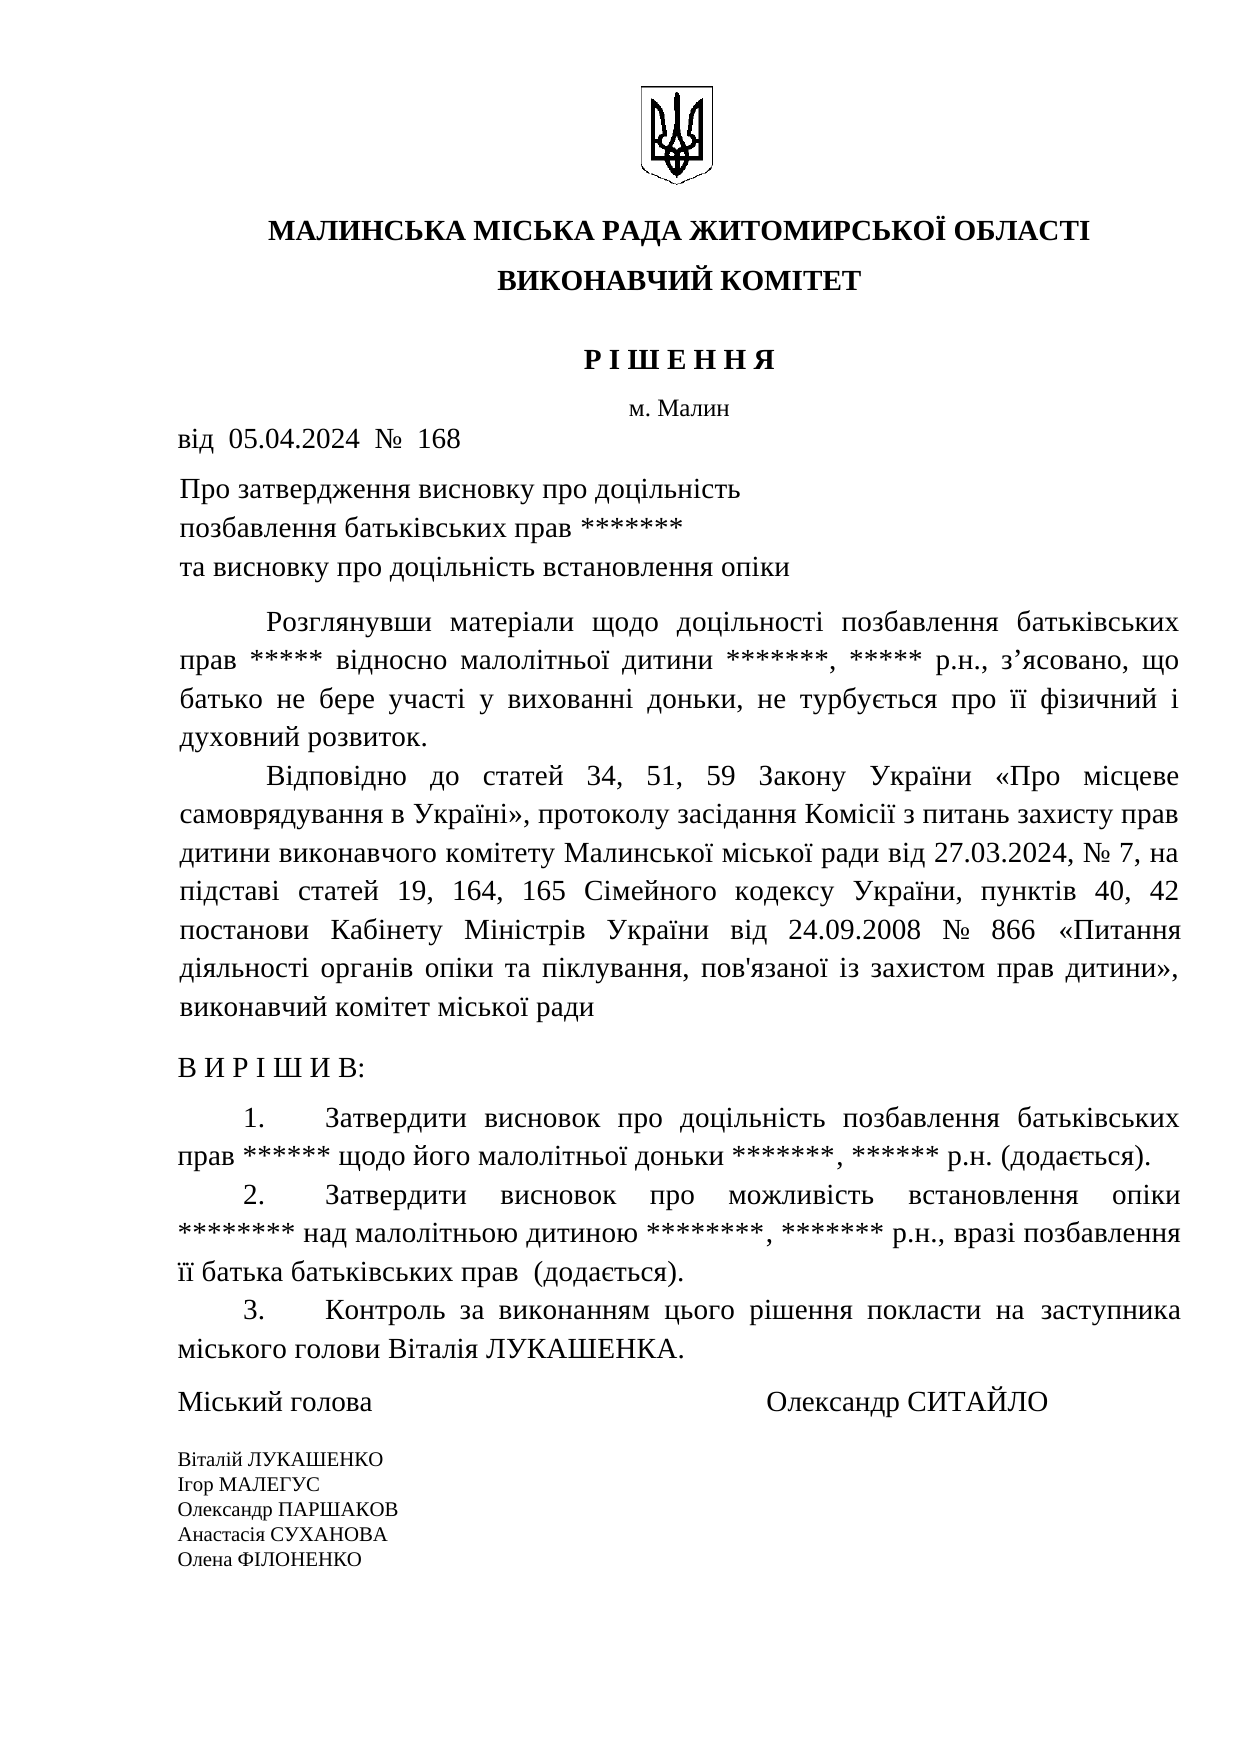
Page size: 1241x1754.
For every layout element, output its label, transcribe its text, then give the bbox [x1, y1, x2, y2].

list Затвердити висновок про можливість встановлення опіки ******** над малолітньою дитиною ********, ******* р.н., вразі позбавлення її батька батьківських прав (додається). [177, 1177, 1181, 1287]
text Олена ФІЛОНЕНКО [177, 1546, 1181, 1571]
text Про затвердження висновку про доцільність [179, 472, 1181, 505]
text Олександр ПАРШАКОВ [177, 1496, 1181, 1521]
picture [639, 85, 714, 186]
text Міський голова Олександр СИТАЙЛО [177, 1384, 1181, 1417]
text Р І Ш Е Н Н Я [177, 342, 1181, 376]
text Віталій ЛУКАШЕНКО [177, 1446, 1181, 1471]
text Ігор МАЛЕГУС [177, 1471, 1181, 1496]
text МАЛИНСЬКА МІСЬКА РАДА ЖИТОМИРСЬКОЇ ОБЛАСТІ [177, 213, 1181, 246]
text Відповідно до статей 34, 51, 59 Закону України «Про місцеве самоврядування в Україні», протоколу засідання Комісії з питань захисту прав дитини виконавчого комітету Малинської міської ради від 27.03.2024, № 7, на підставі статей 19, 164, 165 Сімейного кодексу України, пунктів 40, 42 постанови Кабінету Міністрів України від 24.09.2008 № 866 «Питання діяльності органів опіки та піклування, пов'язаної із захистом прав дитини», виконавчий комітет міської ради [179, 758, 1181, 1023]
text від 05.04.2024 № 168 [177, 421, 1181, 455]
text ВИКОНАВЧИЙ КОМІТЕТ [177, 263, 1181, 297]
list Контроль за виконанням цього рішення покласти на заступника міського голови Віталія ЛУКАШЕНКА. [177, 1292, 1181, 1364]
text м. Малин [177, 393, 1181, 421]
text В И Р І Ш И В: [177, 1050, 1181, 1083]
list Затвердити висновок про доцільність позбавлення батьківських прав ****** щодо його малолітньої доньки *******, ****** р.н. (додається). [177, 1100, 1181, 1172]
text позбавлення батьківських прав ******* [179, 510, 1181, 544]
text та висновку про доцільність встановлення опіки [179, 549, 1181, 582]
text Анастасія СУХАНОВА [177, 1521, 1181, 1546]
text Розглянувши матеріали щодо доцільності позбавлення батьківських прав ***** відносно малолітньої дитини *******, ***** р.н., з’ясовано, що батько не бере участі у вихованні доньки, не турбується про її фізичний і духовний розвиток. [179, 604, 1181, 753]
